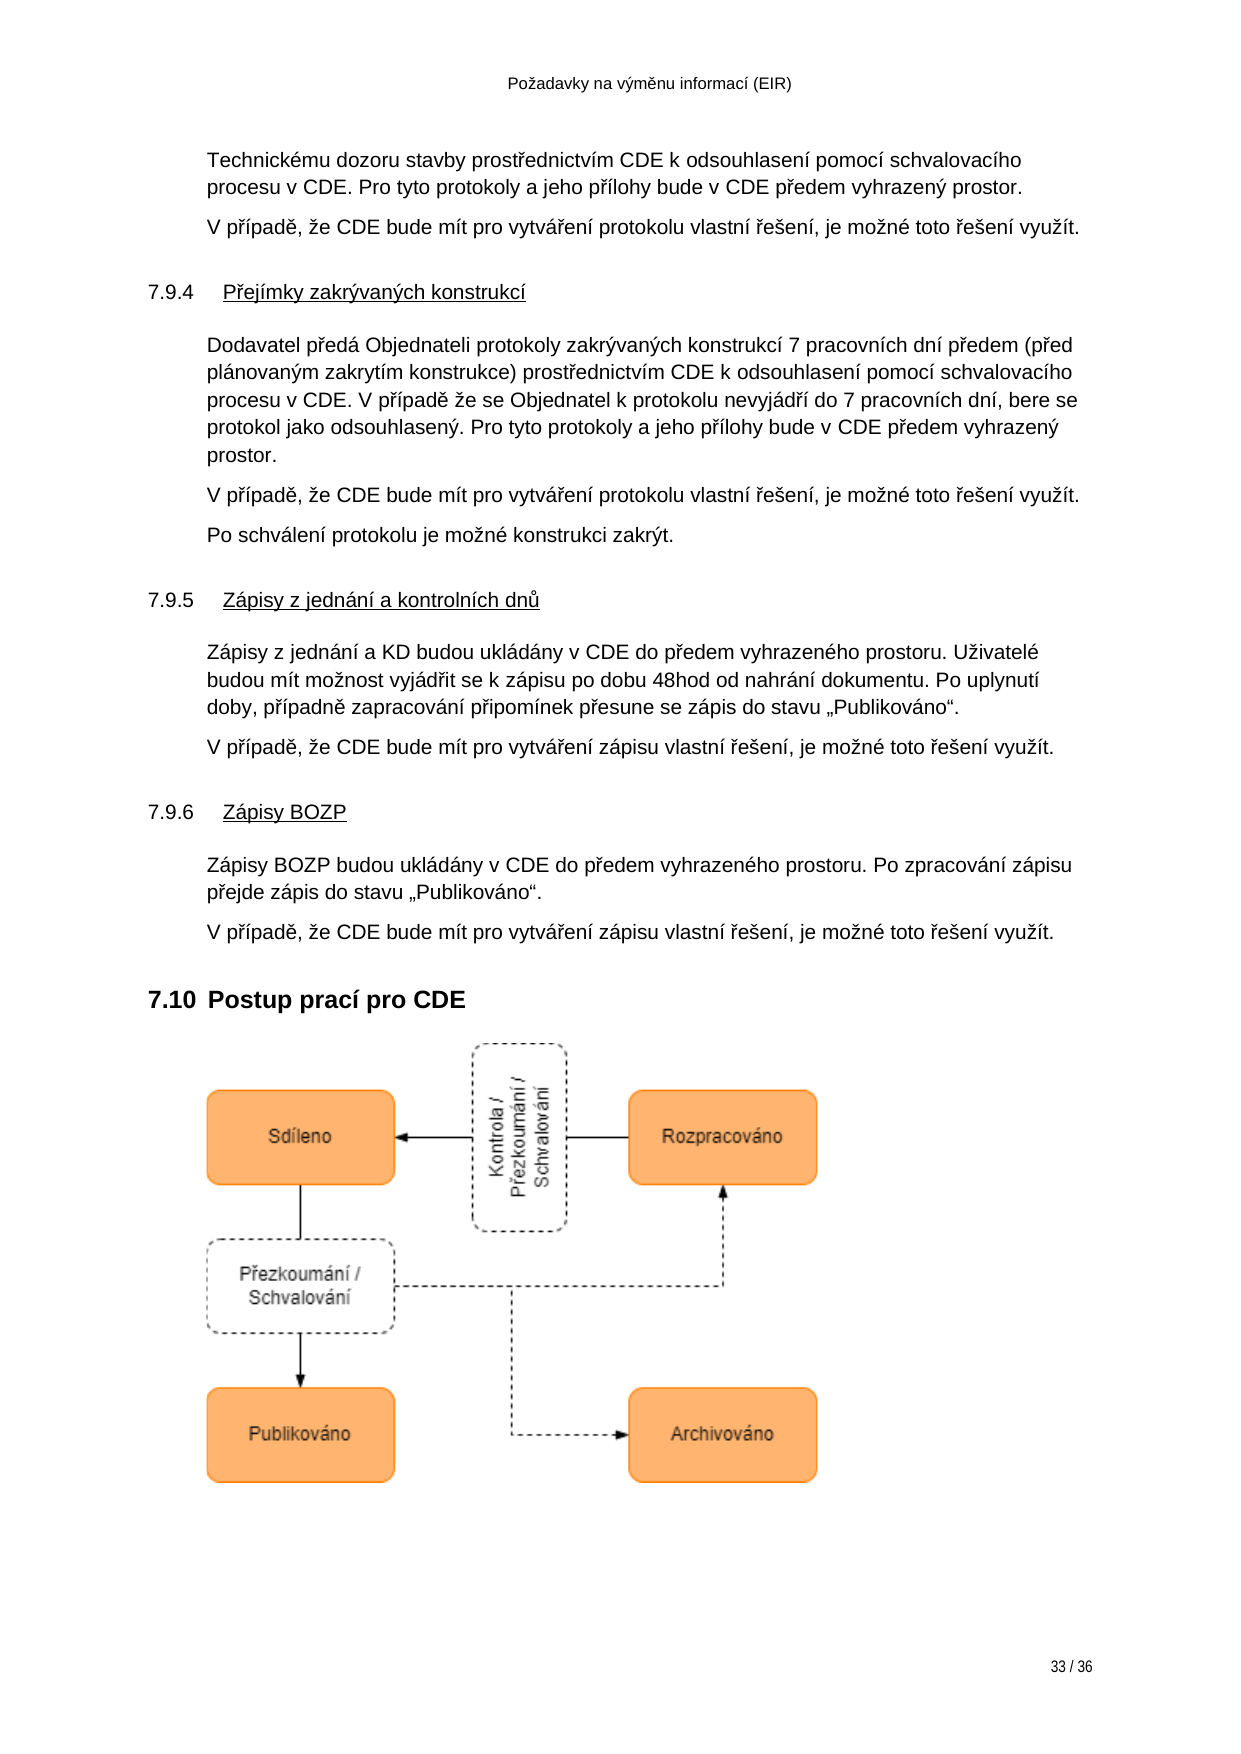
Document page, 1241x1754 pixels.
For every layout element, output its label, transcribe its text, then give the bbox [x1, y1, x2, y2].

text Dodavatel předá Objednateli protokoly zakrývaných konstrukcí 7 pracovních dní předem (před plánovaným zakrytím konstrukce) prostřednictvím CDE k odsouhlasení pomocí schvalovacího procesu v CDE. V případě že se Objednatel k protokolu nevyjádří do 7 pracovních dní, bere se protokol jako odsouhlasený. Pro tyto protokoly a jeho přílohy bude v CDE předem vyhrazený prostor. [207, 333, 1093, 467]
text V případě, že CDE bude mít pro vytváření zápisu vlastní řešení, je možné toto řešení využít. [207, 735, 1093, 759]
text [207, 148, 1093, 199]
text V případě, že CDE bude mít pro vytváření protokolu vlastní řešení, je možné toto řešení využít. [207, 215, 1093, 239]
subtitle Zápisy BOZP [148, 800, 1093, 824]
subtitle Přejímky zakrývaných konstrukcí [148, 280, 1093, 304]
text V případě, že CDE bude mít pro vytváření zápisu vlastní řešení, je možné toto řešení využít. [207, 920, 1093, 944]
subtitle Postup prací pro CDE [148, 985, 1093, 1014]
text Zápisy z jednání a KD budou ukládány v CDE do předem vyhrazeného prostoru. Uživatelé budou mít možnost vyjádřit se k zápisu po dobu 48hod od nahrání dokumentu. Po uplynutí doby, případně zapracování připomínek přesune se zápis do stavu „Publikováno“. [207, 640, 1093, 719]
text Po schválení protokolu je možné konstrukci zakrýt. [207, 523, 1093, 547]
picture [206, 1043, 818, 1483]
text Zápisy BOZP budou ukládány v CDE do předem vyhrazeného prostoru. Po zpracování zápisu přejde zápis do stavu „Publikováno“. [207, 853, 1093, 904]
subtitle Zápisy z jednání a kontrolních dnů [148, 588, 1093, 612]
text V případě, že CDE bude mít pro vytváření protokolu vlastní řešení, je možné toto řešení využít. [207, 483, 1093, 507]
